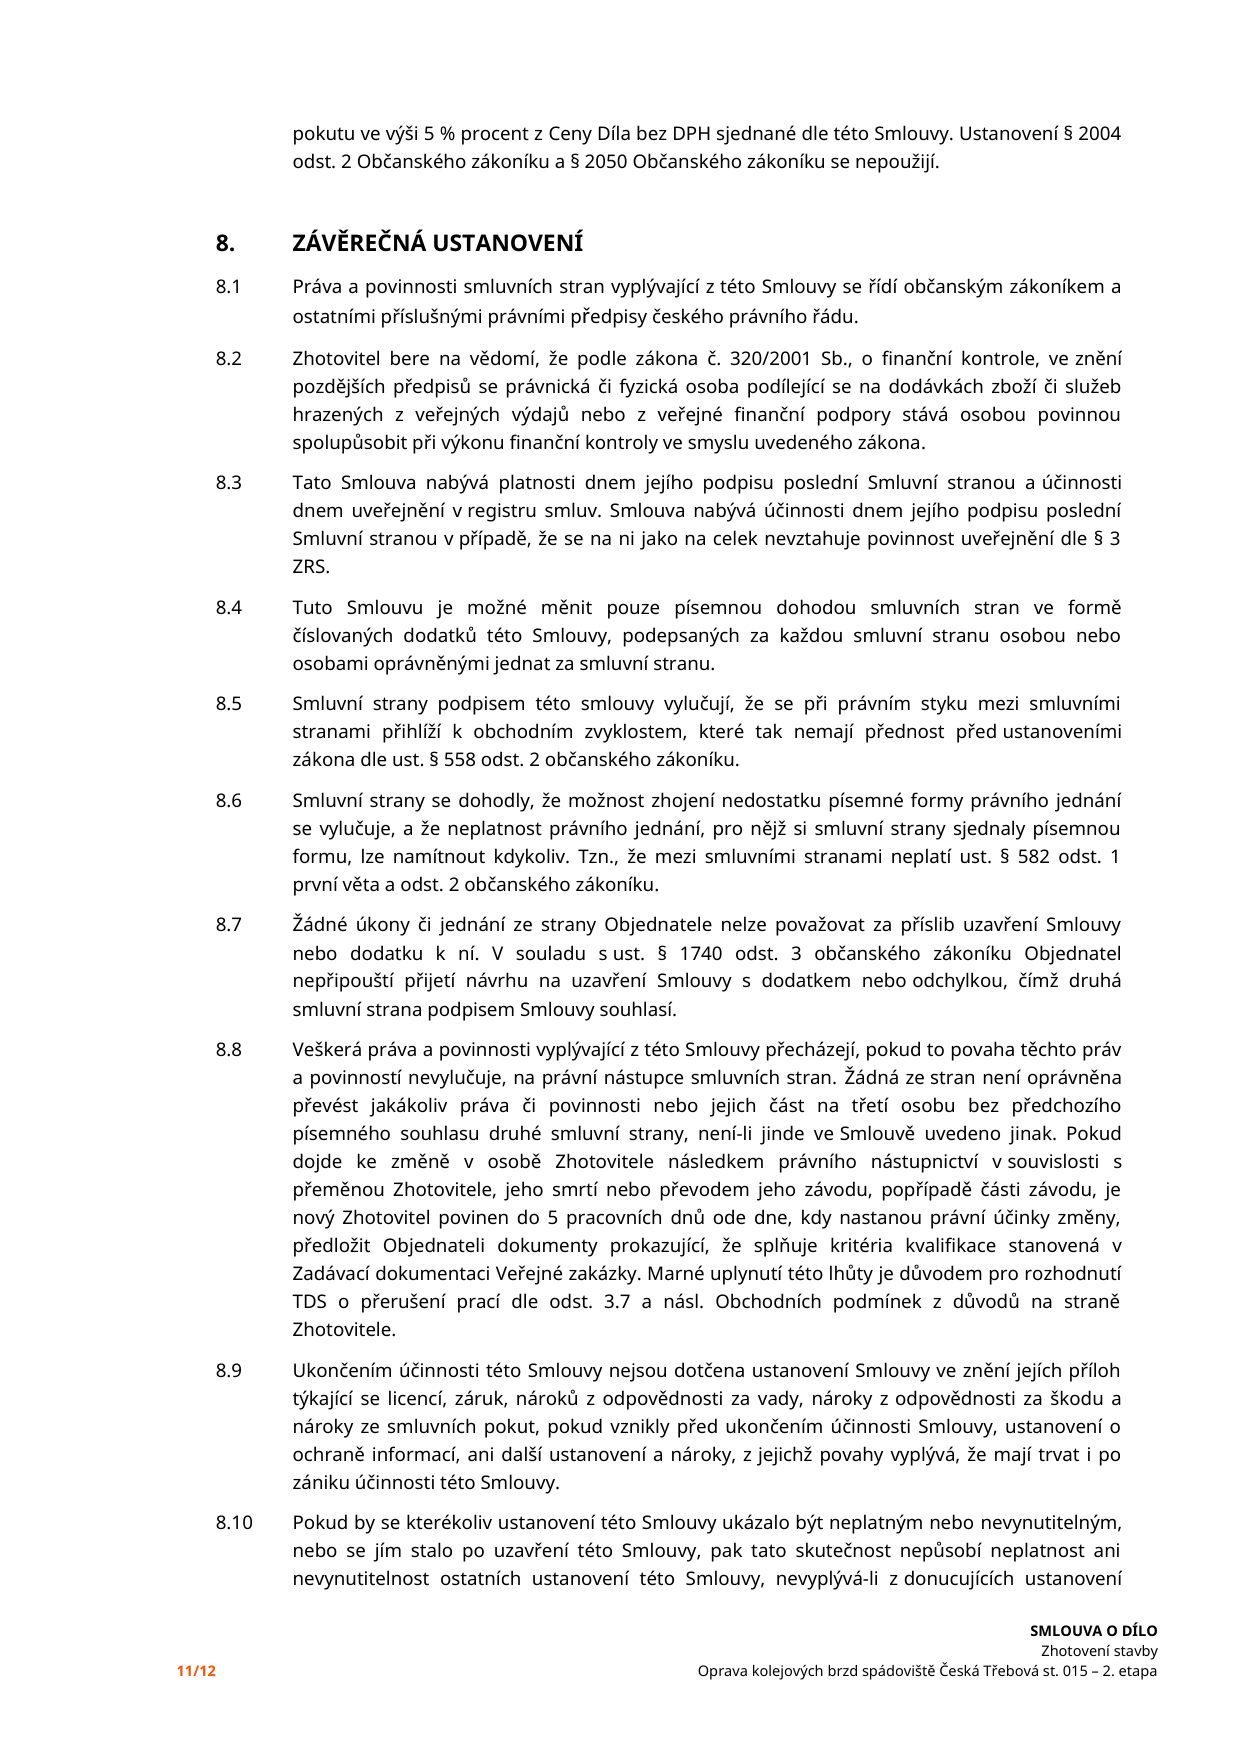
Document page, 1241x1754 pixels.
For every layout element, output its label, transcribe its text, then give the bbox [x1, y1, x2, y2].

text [216, 121, 1122, 174]
text Smluvní strany podpisem této smlouvy vylučují, že se při právním styku mezi smluvními stranami přihlíží k obchodním zvyklostem, které tak nemají přednost před ustanoveními zákona dle ust. § 558 odst. 2 občanského zákoníku. [216, 691, 1122, 772]
text Veškerá práva a povinnosti vyplývající z této Smlouvy přecházejí, pokud to povaha těchto práv a povinností nevylučuje, na právní nástupce smluvních stran. Žádná ze stran není oprávněna převést jakákoliv práva či povinnosti nebo jejich část na třetí osobu bez předchozího písemného souhlasu druhé smluvní strany, není-li jinde ve Smlouvě uvedeno jinak. Pokud dojde ke změně v osobě Zhotovitele následkem právního nástupnictví v souvislosti s přeměnou Zhotovitele, jeho smrtí nebo převodem jeho závodu, popřípadě části závodu, je nový Zhotovitel povinen do 5 pracovních dnů ode dne, kdy nastanou právní účinky změny, předložit Objednateli dokumenty prokazující, že splňuje kritéria kvalifikace stanovená v Zadávací dokumentaci Veřejné zakázky. Marné uplynutí této lhůty je důvodem pro rozhodnutí TDS o přerušení prací dle odst. 3.7 a násl. Obchodních podmínek z důvodů na straně Zhotovitele. [216, 1036, 1122, 1342]
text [216, 1510, 1122, 1591]
text Smluvní strany se dohodly, že možnost zhojení nedostatku písemné formy právního jednání se vylučuje, a že neplatnost právního jednání, pro nějž si smluvní strany sjednaly písemnou formu, lze namítnout kdykoliv. Tzn., že mezi smluvními stranami neplatí ust. § 582 odst. 1 první věta a odst. 2 občanského zákoníku. [216, 787, 1122, 897]
text Zhotovitel bere na vědomí, že podle zákona č. 320/2001 Sb., o finanční kontrole, ve znění pozdějších předpisů se právnická či fyzická osoba podílející se na dodávkách zboží či služeb hrazených z veřejných výdajů nebo z veřejné finanční podpory stává osobou povinnou spolupůsobit při výkonu finanční kontroly ve smyslu uvedeného zákona. [216, 345, 1122, 454]
text ZÁVĚREČNÁ USTANOVENÍ [216, 227, 1122, 258]
text Žádné úkony či jednání ze strany Objednatele nelze považovat za příslib uzavření Smlouvy nebo dodatku k ní. V souladu s ust. § 1740 odst. 3 občanského zákoníku Objednatel nepřipouští přijetí návrhu na uzavření Smlouvy s dodatkem nebo odchylkou, čímž druhá smluvní strana podpisem Smlouvy souhlasí. [216, 912, 1122, 1021]
text Ukončením účinnosti této Smlouvy nejsou dotčena ustanovení Smlouvy ve znění jejích příloh týkající se licencí, záruk, nároků z odpovědnosti za vady, nároky z odpovědnosti za škodu a nároky ze smluvních pokut, pokud vznikly před ukončením účinnosti Smlouvy, ustanovení o ochraně informací, ani další ustanovení a nároky, z jejichž povahy vyplývá, že mají trvat i po zániku účinnosti této Smlouvy. [216, 1357, 1122, 1495]
text Tuto Smlouvu je možné měnit pouze písemnou dohodou smluvních stran ve formě číslovaných dodatků této Smlouvy, podepsaných za každou smluvní stranu osobou nebo osobami oprávněnými jednat za smluvní stranu. [216, 594, 1122, 676]
text Práva a povinnosti smluvních stran vyplývající z této Smlouvy se řídí občanským zákoníkem a ostatními příslušnými právními předpisy českého právního řádu. [216, 273, 1122, 330]
text Tato Smlouva nabývá platnosti dnem jejího podpisu poslední Smluvní stranou a účinnosti dnem uveřejnění v registru smluv. Smlouva nabývá účinnosti dnem jejího podpisu poslední Smluvní stranou v případě, že se na ni jako na celek nevztahuje povinnost uveřejnění dle § 3 ZRS. [216, 469, 1122, 579]
